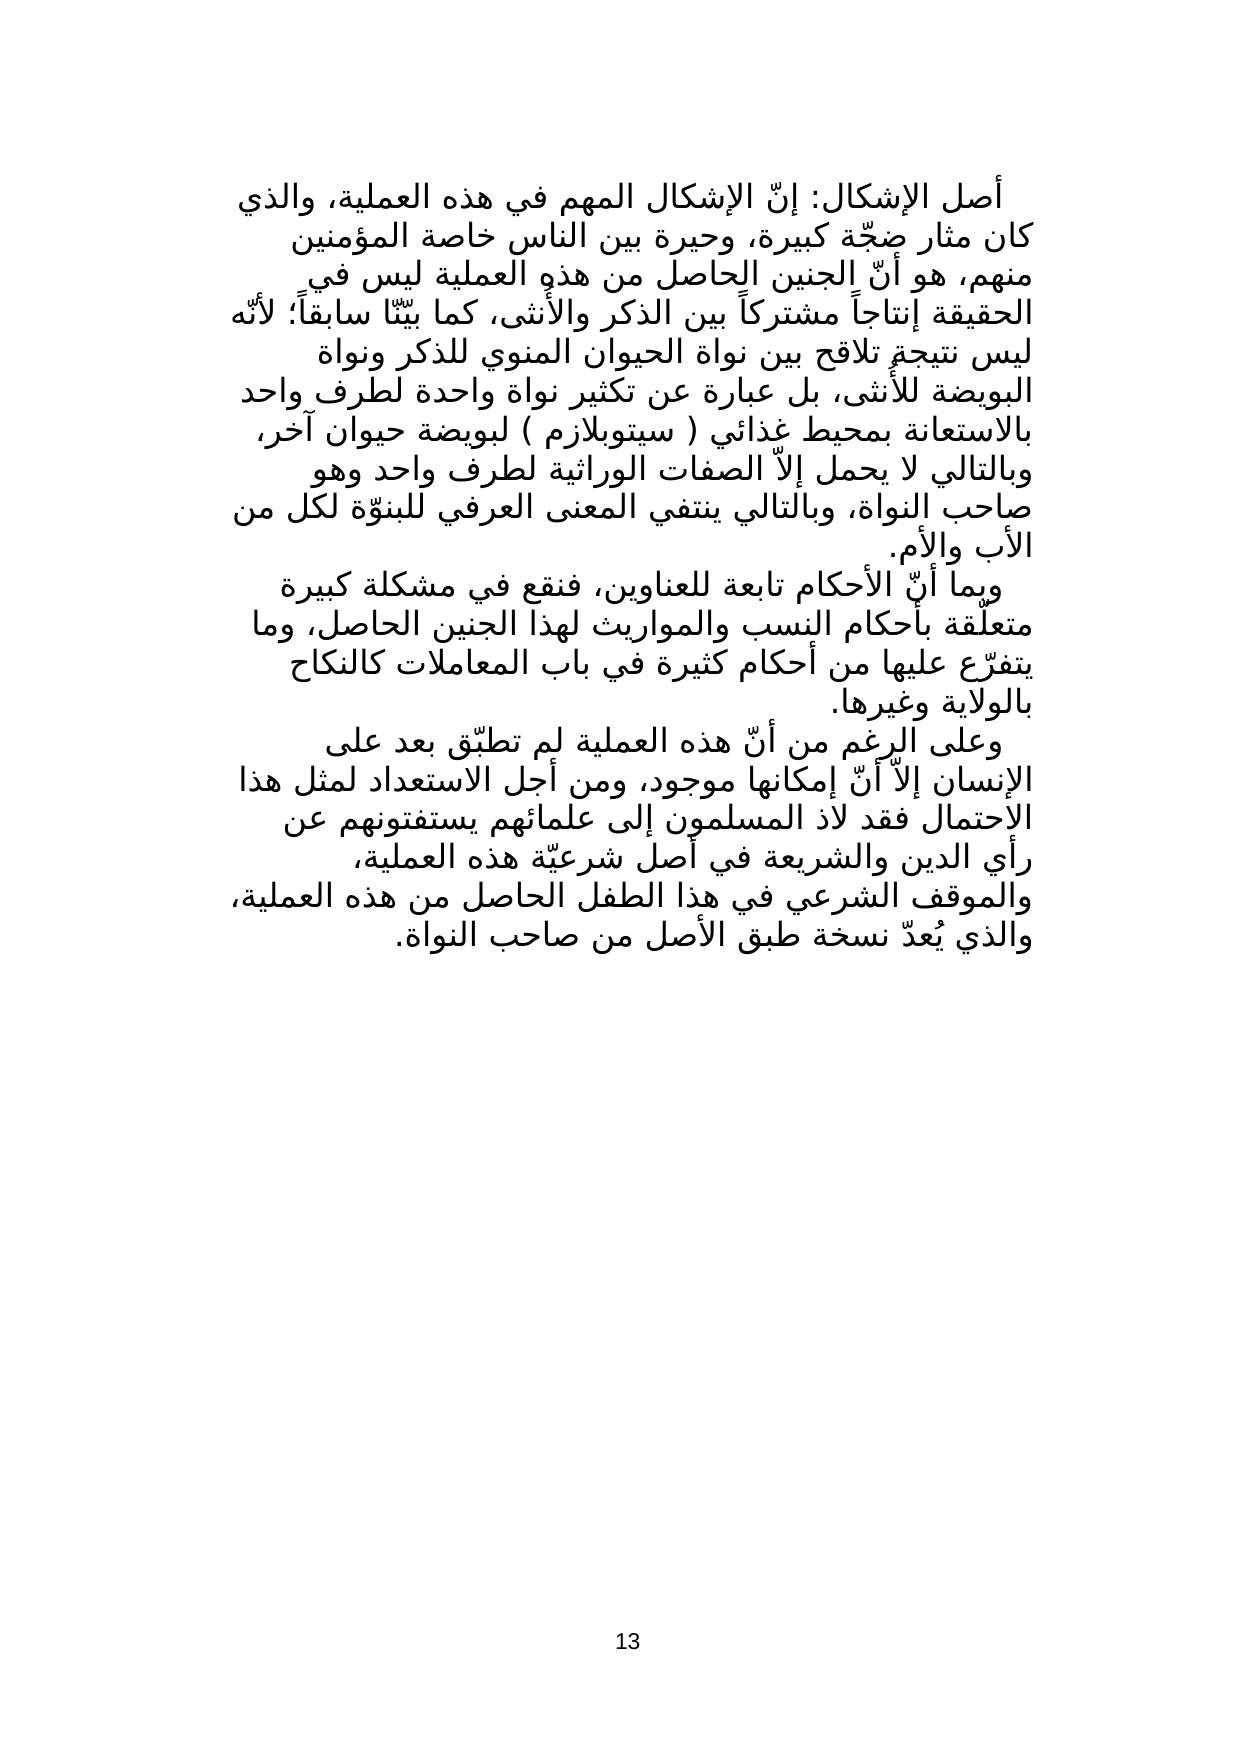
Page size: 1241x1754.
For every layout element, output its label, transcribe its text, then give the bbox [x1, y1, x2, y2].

text وبما أنّ الأحكام تابعة للعناوين، فنقع في مشكلة كبيرة متعلّقة بأحكام النسب والمواريث لهذا الجنين الحاصل، وما يتفرّع عليها من أحكام كثيرة في باب المعاملات كالنكاح بالولاية وغيرها. [222, 566, 1033, 721]
text وعلى الرغم من أنّ هذه العملية لم تطبّق بعد على الإنسان إلاّ أنّ إمكانها موجود، ومن أجل الاستعداد لمثل هذا الاحتمال فقد لاذ المسلمون إلى علمائهم يستفتونهم عن رأي الدين والشريعة في أصل شرعيّة هذه العملية، والموقف الشرعي في هذا الطفل الحاصل من هذه العملية، والذي يُعدّ نسخة طبق الأصل من صاحب النواة. [222, 721, 1033, 954]
text أصل الإشكال: إنّ الإشكال المهم في هذه العملية، والذي كان مثار ضجّة كبيرة، وحيرة بين الناس خاصة المؤمنين منهم، هو أنّ الجنين الحاصل من هذه العملية ليس في الحقيقة إنتاجاً مشتركاً بين الذكر والأُنثى، كما بيّنّا سابقاً؛ لأنّه ليس نتيجة تلاقح بين نواة الحيوان المنوي للذكر ونواة البويضة للأُنثى، بل عبارة عن تكثير نواة واحدة لطرف واحد بالاستعانة بمحيط غذائي ( سيتوبلازم ) لبويضة حيوان آخر، وبالتالي لا يحمل إلاّ الصفات الوراثية لطرف واحد وهو صاحب النواة، وبالتالي ينتفي المعنى العرفي للبنوّة لكل من الأب والأم. [222, 177, 1033, 566]
